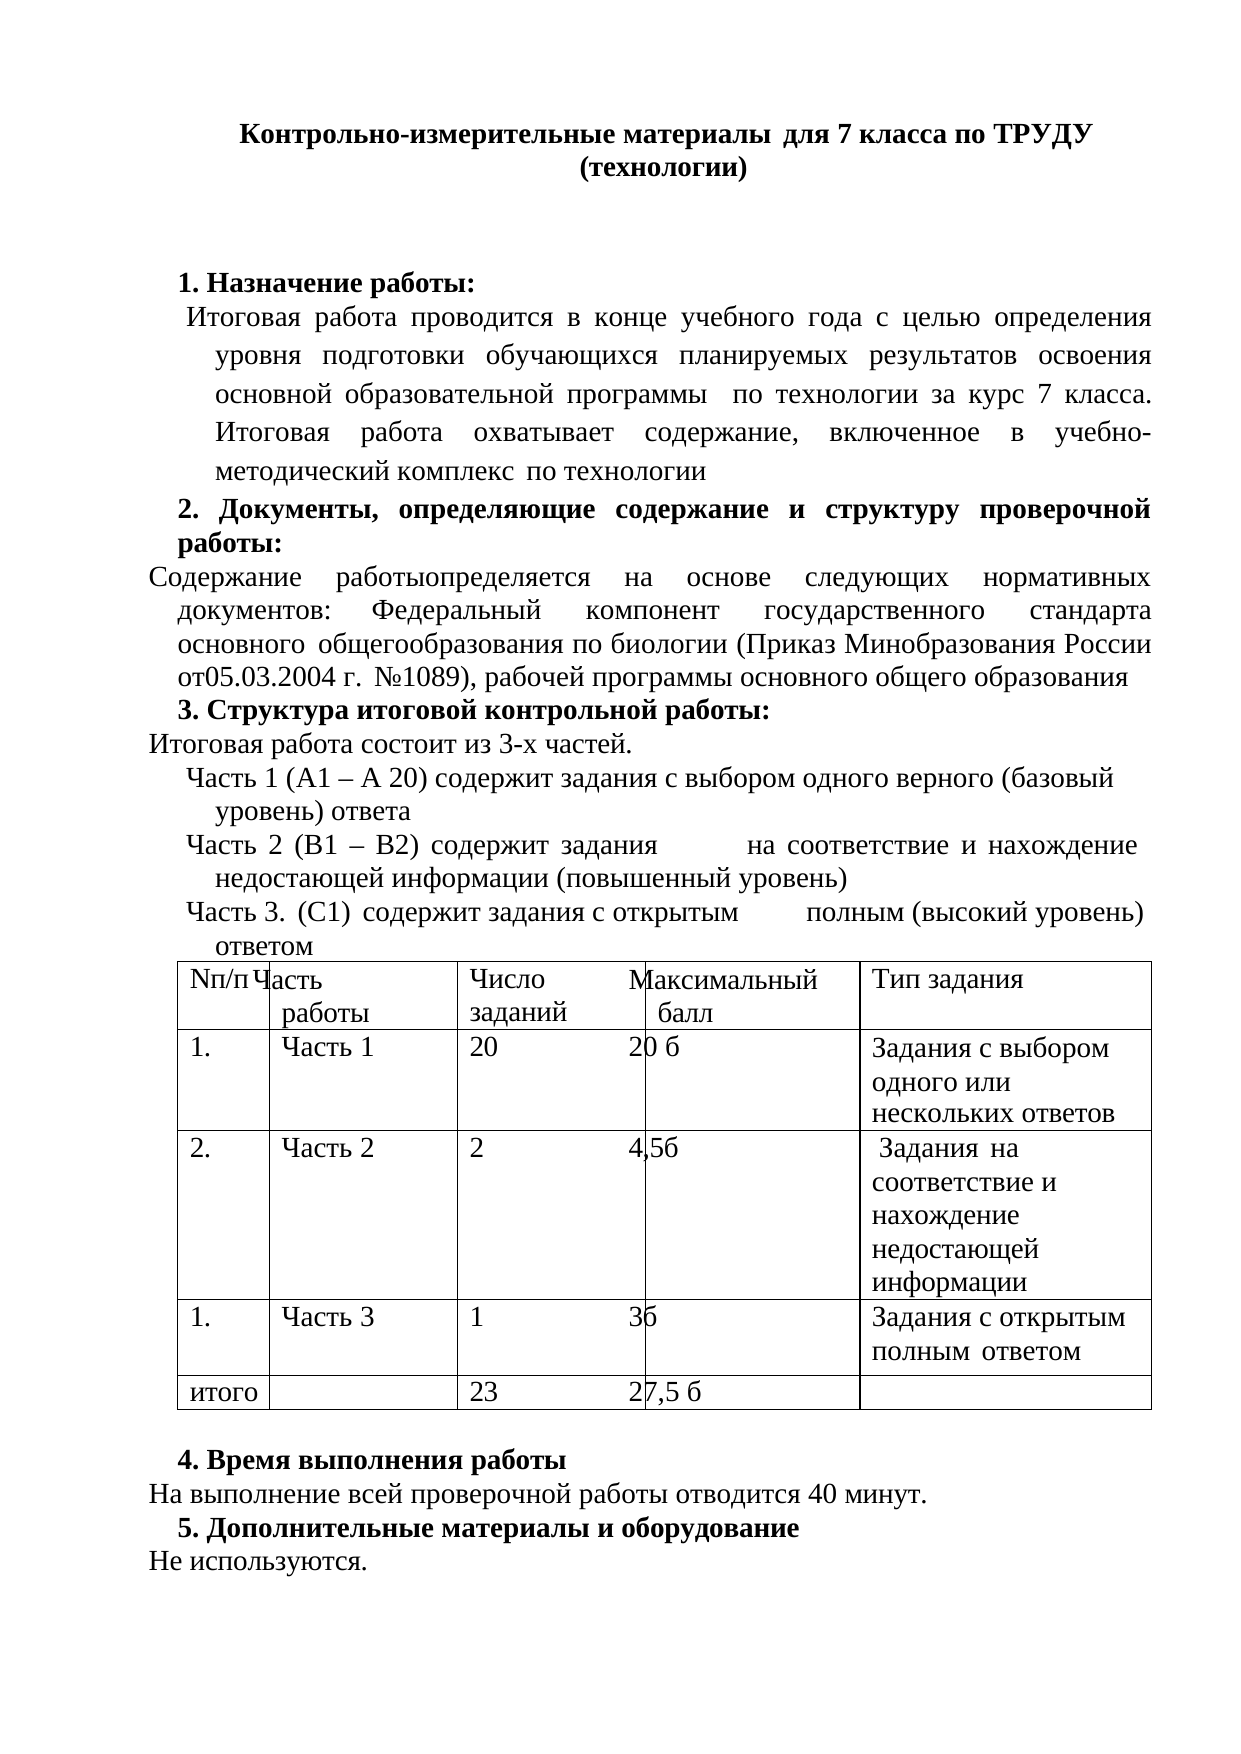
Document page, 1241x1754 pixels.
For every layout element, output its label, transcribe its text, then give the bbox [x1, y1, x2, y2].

table_cell 27,5 б [646, 1376, 859, 1409]
table_cell 1 [458, 1300, 645, 1374]
table_cell 3б [646, 1300, 859, 1374]
table_cell 2 [458, 1131, 645, 1298]
table_header Тип задания [861, 962, 1151, 1029]
table_cell 4,5б [646, 1131, 859, 1298]
table_cell 20 [458, 1030, 645, 1130]
table_cell Часть 1 [270, 1030, 457, 1130]
table_cell [861, 1376, 1151, 1409]
text Не используются. [148, 1543, 1196, 1577]
subtitle Время выполнения работы [177, 1443, 1196, 1476]
text Итоговая работа проводится в конце учебного года с целью определения уровня подготовки обучающихся планируемых результатов освоения основной образовательной программы по технологии за курс 7 класса. Итоговая работа охватывает содержание, включенное в учебно- методический комплекс по технологии [186, 299, 1152, 487]
table_cell 1. [178, 1300, 269, 1374]
table_header Максимальный балл [646, 962, 859, 1029]
table_cell итого [178, 1376, 269, 1409]
subtitle Структура итоговой контрольной работы: [177, 693, 1196, 726]
text Часть 2 (B1 – B2) содержит задания на соответствие и нахождение недостающей информации (повышенный уровень) [186, 827, 1149, 894]
table_cell 2. [178, 1131, 269, 1298]
table_cell [270, 1376, 457, 1409]
table_cell Задания с открытым полным ответом [861, 1300, 1151, 1374]
table_header Число заданий [458, 962, 645, 1029]
table_cell 1. [178, 1030, 269, 1130]
text Часть 1 (A1 – A 20) содержит задания с выбором одного верного (базовый уровень) ответа [186, 760, 1196, 827]
text На выполнение всей проверочной работы отводится 40 минут. [148, 1476, 1196, 1510]
table_header Nп/п [178, 962, 269, 1029]
subtitle Дополнительные материалы и оборудование [177, 1510, 1196, 1543]
text Часть 3. (C1) содержит задания с открытым полным (высокий уровень) ответом [186, 894, 1149, 961]
table_cell Задания с выбором одного или нескольких ответов [861, 1030, 1151, 1130]
subtitle Документы, определяющие содержание и структуру проверочной работы: [177, 492, 1152, 559]
subtitle Контрольно-измерительные материалы для 7 класса по ТРУДУ (технологии) [239, 116, 1196, 183]
list Назначение работы: [177, 265, 1196, 299]
text Содержание работыопределяется на основе следующих нормативных документов: Федеральный компонент государственного стандарта основного общегообразования по биологии (Приказ Минобразования России от05.03.2004 г. №1089), рабочей программы основного общего образования [148, 559, 1152, 693]
text Итоговая работа состоит из 3-х частей. [148, 726, 1196, 760]
table_cell 23 [458, 1376, 645, 1409]
table_header Часть работы [270, 962, 457, 1029]
table_cell Часть 2 [270, 1131, 457, 1298]
table_cell 20 б [646, 1030, 859, 1130]
table_cell Часть 3 [270, 1300, 457, 1374]
table_cell Задания на соответствие и нахождение недостающей информации [861, 1131, 1151, 1298]
